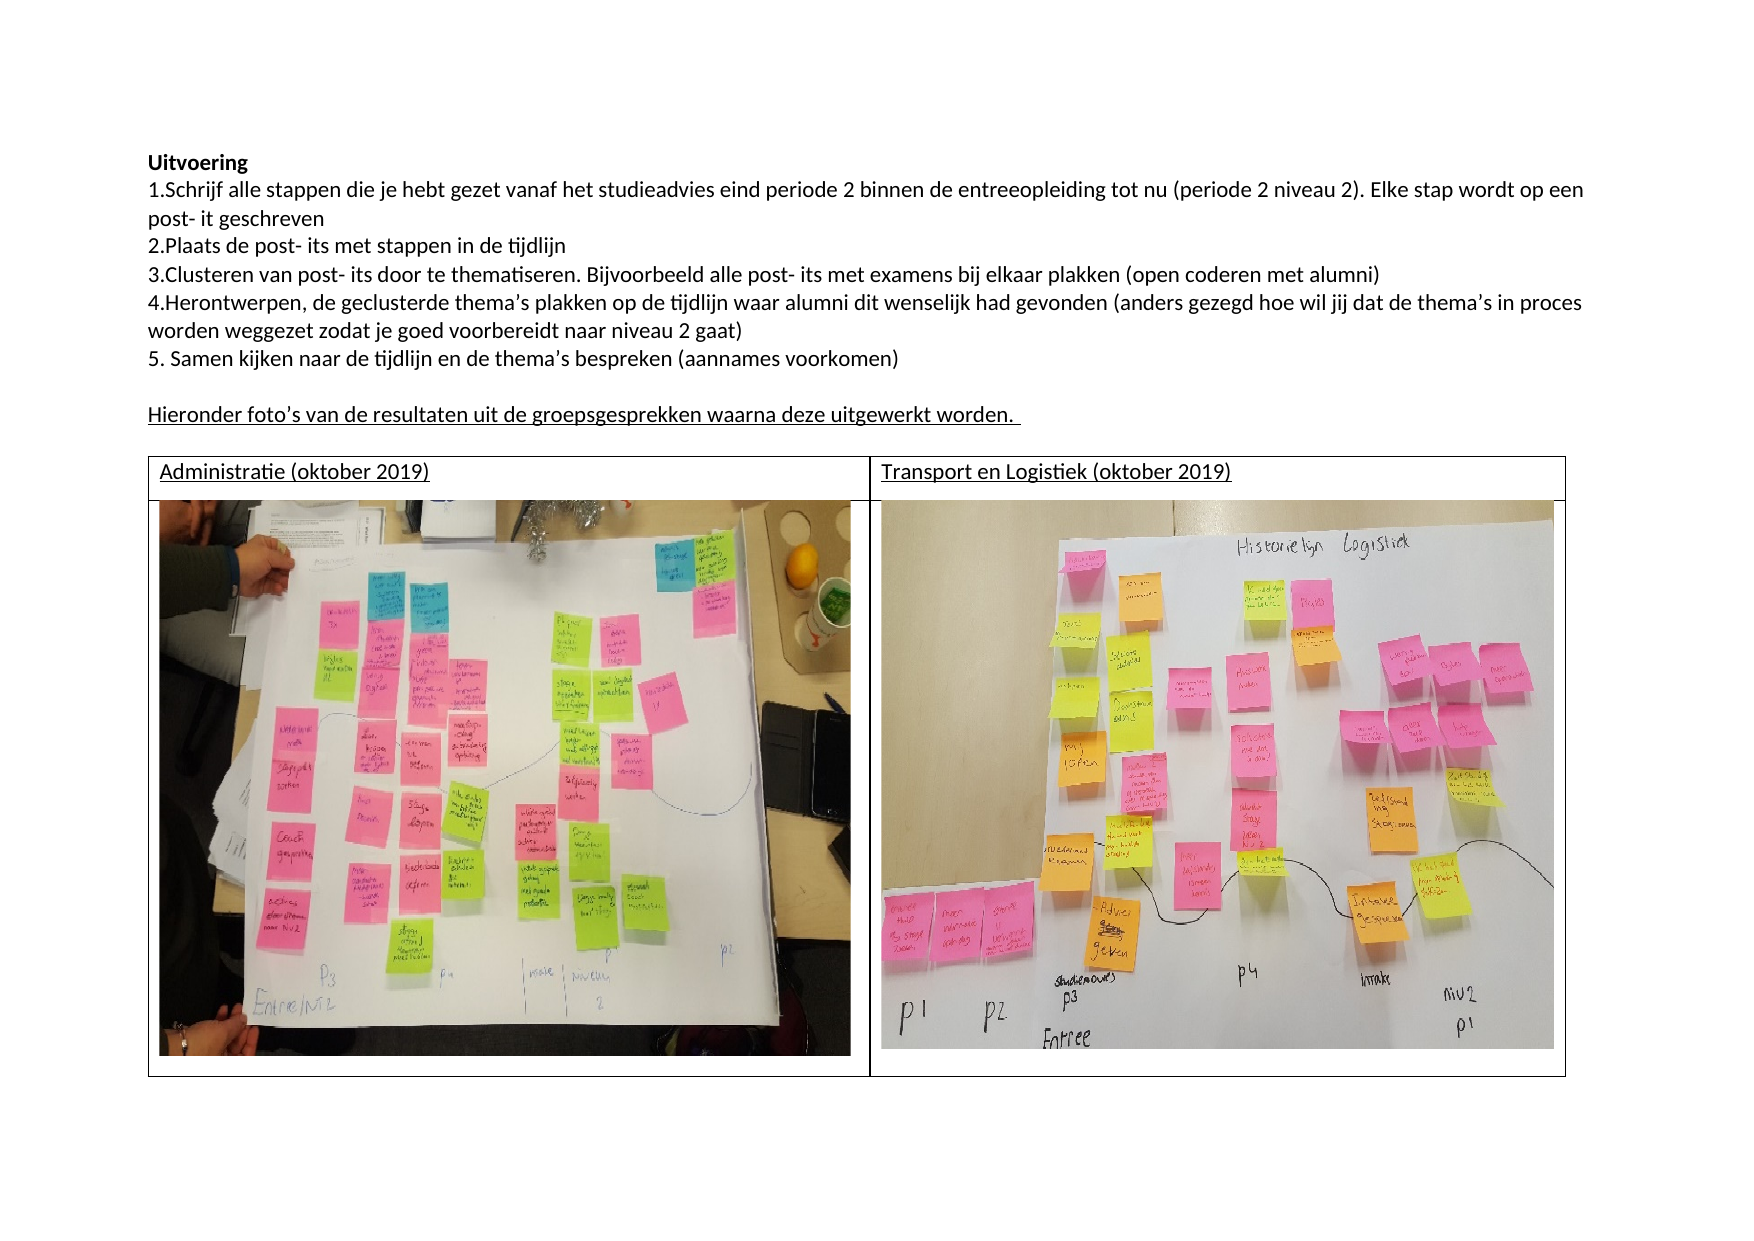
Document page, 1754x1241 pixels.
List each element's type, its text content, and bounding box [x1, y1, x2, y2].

text 4.Herontwerpen, de geclusterde thema’s plakken op de tijdlijn waar alumni dit wenselijk had gevonden (anders gezegd hoe wil jij dat de thema’s in proces worden weggezet zodat je goed voorbereidt naar niveau 2 gaat) [148, 288, 1606, 344]
table_header Administratie (oktober 2019) [149, 457, 869, 499]
text Uitvoering [148, 148, 1606, 176]
table_header Transport en Logistiek (oktober 2019) [871, 457, 1565, 499]
text 1.Schrijf alle stappen die je hebt gezet vanaf het studieadvies eind periode 2 binnen de entreeopleiding tot nu (periode 2 niveau 2). Elke stap wordt op een post- it geschreven [148, 176, 1606, 232]
text 2.Plaats de post- its met stappen in de tijdlijn [148, 232, 1606, 260]
text 5. Samen kijken naar de tijdlijn en de thema’s bespreken (aannames voorkomen) [148, 344, 1606, 372]
table_cell [871, 501, 1565, 1076]
text 3.Clusteren van post- its door te thematiseren. Bijvoorbeeld alle post- its met examens bij elkaar plakken (open coderen met alumni) [148, 260, 1606, 288]
picture [881, 500, 1554, 1049]
text Hieronder foto’s van de resultaten uit de groepsgesprekken waarna deze uitgewerkt worden. [148, 400, 1606, 428]
picture [159, 500, 851, 1056]
table_cell [149, 501, 869, 1076]
